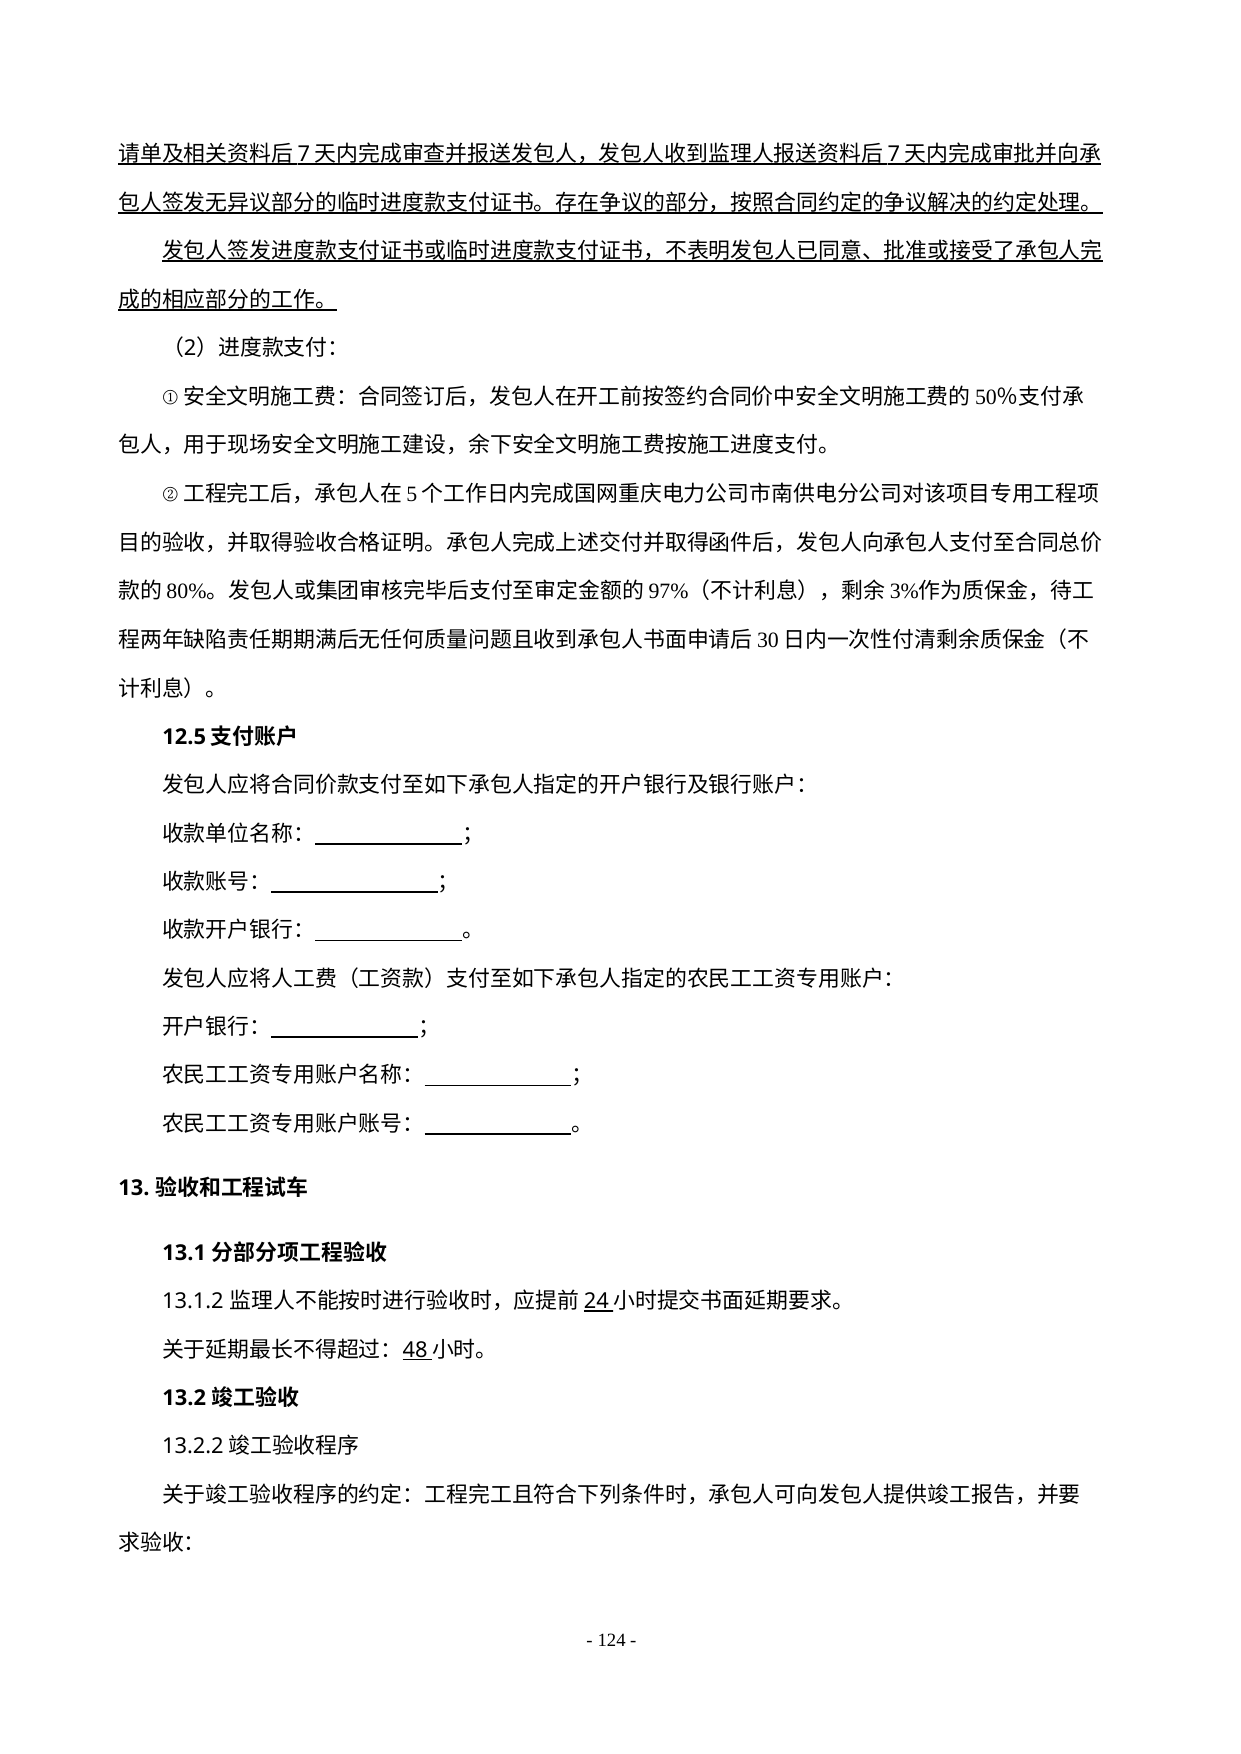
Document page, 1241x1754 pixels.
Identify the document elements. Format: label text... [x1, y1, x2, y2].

text （2）进度款支付： [118, 330, 1104, 362]
text ②工程完工后，承包人在5个工作日内完成国网重庆电力公司市南供电分公司对该项目专用工程项目的验收，并取得验收合格证明。承包人完成上述交付并取得函件后，发包人向承包人支付至合同总价款的80%。发包人或集团审核完毕后支付至审定金额的97%（不计利息），剩余3%作为质保金，待工程两年缺陷责任期期满后无任何质量问题且收到承包人书面申请后30日内一次性付清剩余质保金（不计利息）。 [118, 475, 1104, 703]
text 13.2.2竣工验收程序 [118, 1428, 1093, 1460]
text 开户银行： ； [118, 1009, 1104, 1041]
text 关于竣工验收程序的约定：工程完工且符合下列条件时，承包人可向发包人提供竣工报告，并要求验收： [118, 1476, 1093, 1557]
text 农民工工资专用账户账号： 。 [118, 1105, 1104, 1138]
text 收款开户银行： 。 [118, 912, 1104, 944]
subtitle 13.1 分部分项工程验收 [118, 1234, 1104, 1267]
text 农民工工资专用账户名称： ； [118, 1057, 1104, 1089]
text 关于延期最长不得超过：48小时。 [118, 1331, 1093, 1364]
subtitle 12.5支付账户 [118, 719, 1104, 751]
subtitle 13. 验收和工程试车 [118, 1170, 1104, 1202]
text 发包人应将人工费（工资款）支付至如下承包人指定的农民工工资专用账户： [118, 960, 1104, 993]
subtitle 13.2 竣工验收 [118, 1379, 1104, 1412]
text 收款单位名称： ； [118, 815, 1104, 848]
text 发包人应将合同价款支付至如下承包人指定的开户银行及银行账户： [118, 767, 1104, 799]
text 13.1.2 监理人不能按时进行验收时，应提前24小时提交书面延期要求。 [118, 1283, 1093, 1315]
text 发包人签发进度款支付证书或临时进度款支付证书，不表明发包人已同意、批准或接受了承包人完成的相应部分的工作。 [118, 233, 1104, 314]
text 收款账号： ； [118, 864, 1104, 896]
text ①安全文明施工费：合同签订后，发包人在开工前按签约合同价中安全文明施工费的50％支付承包人，用于现场安全文明施工建设，余下安全文明施工费按施工进度支付。 [118, 378, 1104, 459]
